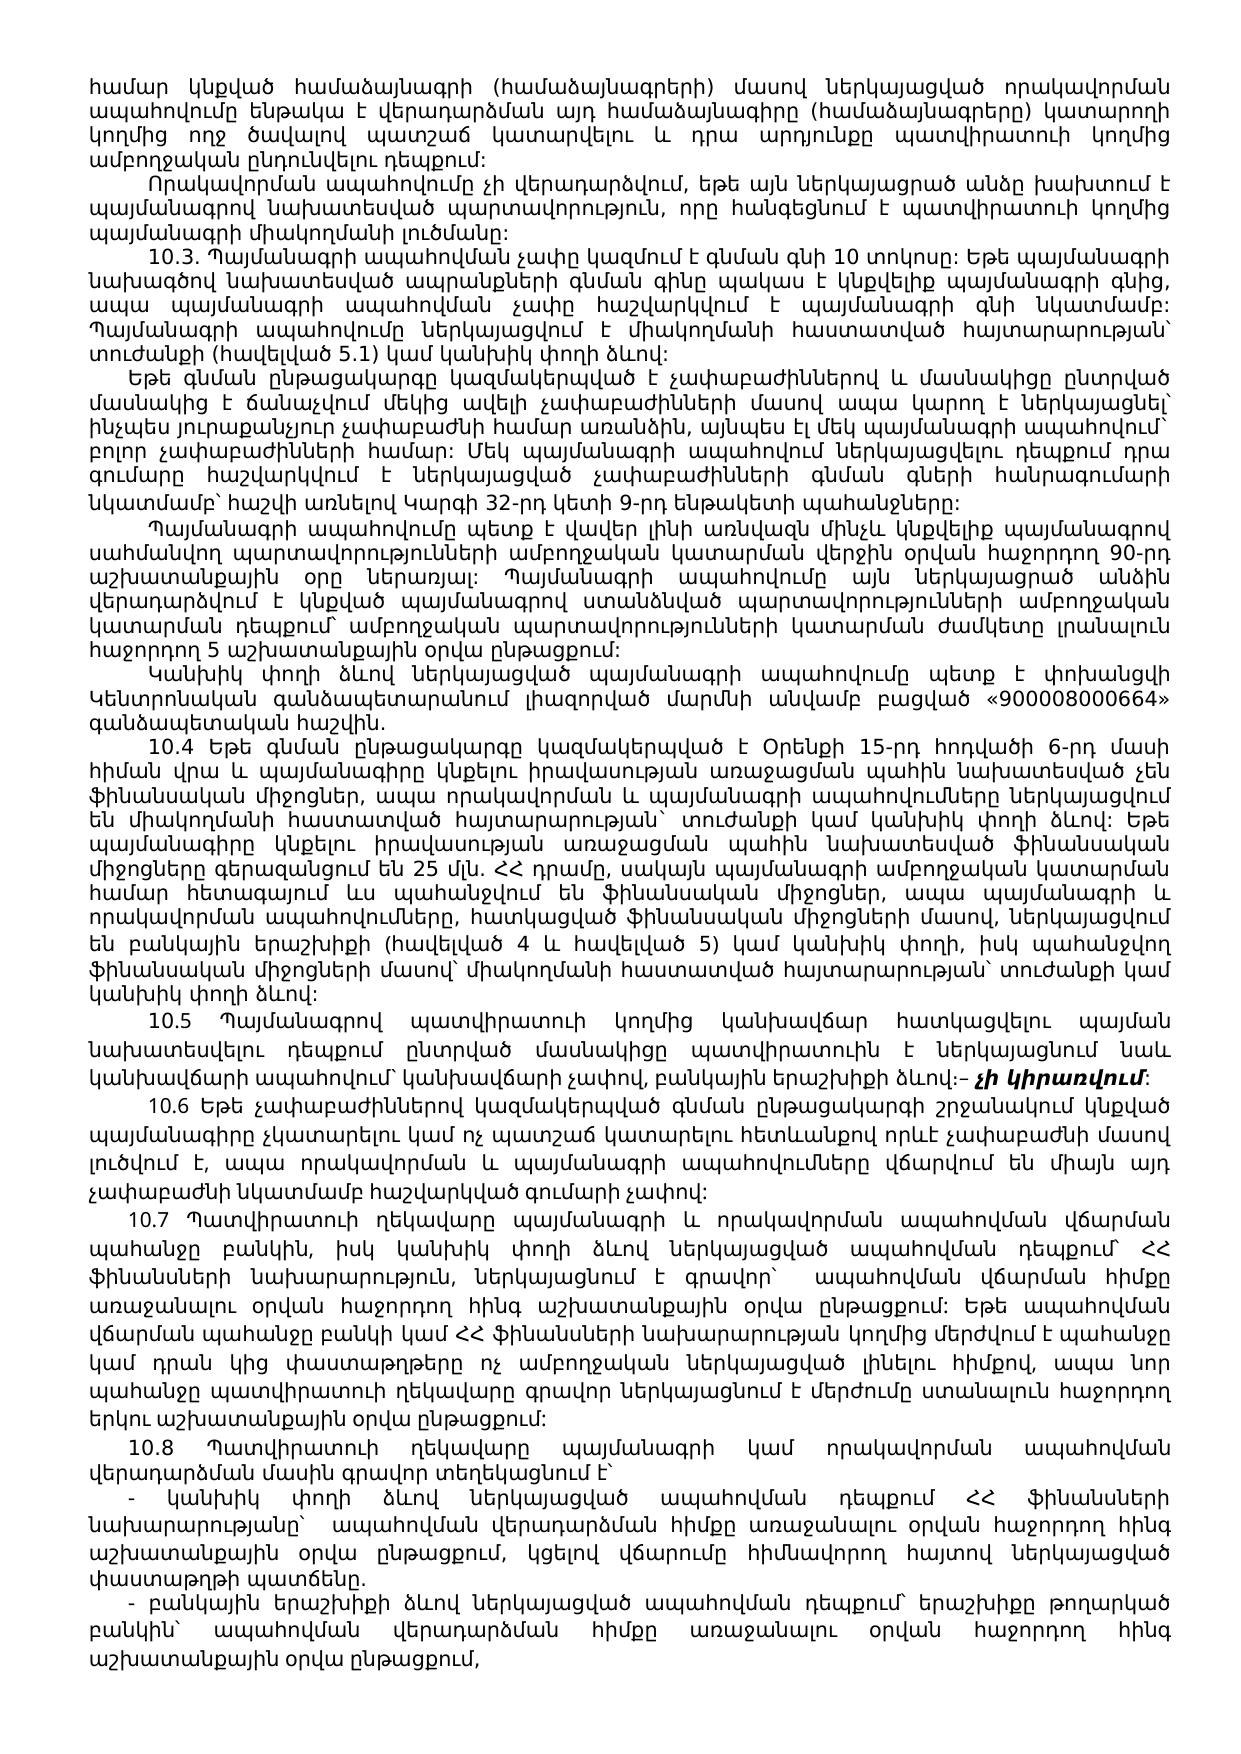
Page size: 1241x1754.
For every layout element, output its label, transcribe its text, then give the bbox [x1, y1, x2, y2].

text 10.3. Պայմանագրի ապահովման չափը կազմում է գնման գնի 10 տոկոսը: Եթե պայմանագրի նախագծով նախատեսված ապրանքների գնման գինը պակաս է կնքվելիք պայմանագրի գնից, ապա պայմանագրի ապահովման չափը հաշվարկվում է պայմանագրի գնի նկատմամբ: Պայմանագրի ապահովումը ներկայացվում է միակողմանի հաստատված հայտարարության՝ տուժանքի (հավելված 5.1) կամ կանխիկ փողի ձևով: [89, 245, 1171, 366]
text Կանխիկ փողի ձևով ներկայացված պայմանագրի ապահովումը պետք է փոխանցվի Կենտրոնական գանձապետարանում լիազորված մարմնի անվամբ բացված «900008000664» գանձապետական հաշվին. [89, 662, 1171, 735]
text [89, 75, 1171, 172]
text 10.6 Եթե չափաբաժիններով կազմակերպված գնման ընթացակարգի շրջանակում կնքված պայմանագիրը չկատարելու կամ ոչ պատշաճ կատարելու հետևանքով որևէ չափաբաժնի մասով լուծվում է, ապա որակավորման և պայմանագրի ապահովումները վճարվում են միայն այդ չափաբաժնի նկատմամբ հաշվարկված գումարի չափով: [89, 1092, 1171, 1205]
text Որակավորման ապահովումը չի վերադարձվում, եթե այն ներկայացրած անձը խախտում է պայմանագրով նախատեսված պարտավորություն, որը հանգեցնում է պատվիրատուի կողմից պայմանագրի միակողմանի լուծմանը: [89, 172, 1171, 245]
text 10.8 Պատվիրատուի ղեկավարը պայմանագրի կամ որակավորման ապահովման վերադարձման մասին գրավոր տեղեկացնում է՝ [89, 1433, 1171, 1486]
text - կանխիկ փողի ձևով ներկայացված ապահովման դեպքում ՀՀ ֆինանսների նախարարությանը՝ ապահովման վերադարձման հիմքը առաջանալու օրվան հաջորդող հինգ աշխատանքային օրվա ընթացքում, կցելով վճարումը հիմնավորող հայտով ներկայացված փաստաթղթի պատճենը. [89, 1486, 1171, 1591]
text 10.5 Պայմանագրով պատվիրատուի կողմից կանխավճար հատկացվելու պայման նախատեսվելու դեպքում ընտրված մասնակիցը պատվիրատուին է ներկայացնում նաև կանխավճարի ապահովում` կանխավճարի չափով, բանկային երաշխիքի ձևով։– չի կիրառվում: [89, 1006, 1171, 1092]
text 10.7 Պատվիրատուի ղեկավարը պայմանագրի և որակավորման ապահովման վճարման պահանջը բանկին, իսկ կանխիկ փողի ձևով ներկայացված ապահովման դեպքում՝ ՀՀ ֆինանսների նախարարություն, ներկայացնում է գրավոր՝ ապահովման վճարման հիմքը առաջանալու օրվան հաջորդող հինգ աշխատանքային օրվա ընթացքում: Եթե ապահովման վճարման պահանջը բանկի կամ ՀՀ ֆինանսների նախարարության կողմից մերժվում է պահանջը կամ դրան կից փաստաթղթերը ոչ ամբողջական ներկայացված լինելու հիմքով, ապա նոր պահանջը պատվիրատուի ղեկավարը գրավոր ներկայացնում է մերժումը ստանալուն հաջորդող երկու աշխատանքային օրվա ընթացքում: [89, 1205, 1171, 1433]
text Պայմանագրի ապահովումը պետք է վավեր լինի առնվազն մինչև կնքվելիք պայմանագրով սահմանվող պարտավորությունների ամբողջական կատարման վերջին օրվան հաջորդող 90-րդ աշխատանքային օրը ներառյալ: Պայմանագրի ապահովումը այն ներկայացրած անձին վերադարձվում է կնքված պայմանագրով ստանձնված պարտավորությունների ամբողջական կատարման դեպքում՝ ամբողջական պարտավորությունների կատարման ժամկետը լրանալուն հաջորդող 5 աշխատանքային օրվա ընթացքում: [89, 517, 1171, 662]
text Եթե գնման ընթացակարգը կազմակերպված է չափաբաժիններով և մասնակիցը ընտրված մասնակից է ճանաչվում մեկից ավելի չափաբաժինների մասով ապա կարող է ներկայացնել՝ ինչպես յուրաքանչյուր չափաբաժնի համար առանձին, այնպես էլ մեկ պայմանագրի ապահովում` բոլոր չափաբաժինների համար: Մեկ պայմանագրի ապահովում ներկայացվելու դեպքում դրա գումարը հաշվարկվում է ներկայացված չափաբաժինների գնման գների հանրագումարի նկատմամբ՝ հաշվի առնելով Կարգի 32-րդ կետի 9-րդ ենթակետի պահանջները: [89, 366, 1171, 517]
text 10.4 Եթե գնման ընթացակարգը կազմակերպված է Օրենքի 15-րդ հոդվածի 6-րդ մասի հիման վրա և պայմանագիրը կնքելու իրավասության առաջացման պահին նախատեսված չեն ֆինանսական միջոցներ, ապա որակավորման և պայմանագրի ապահովումները ներկայացվում են միակողմանի հաստատված հայտարարության` տուժանքի կամ կանխիկ փողի ձևով: Եթե պայմանագիրը կնքելու իրավասության առաջացման պահին նախատեսված ֆինանսական միջոցները գերազանցում են 25 մլն. ՀՀ դրամը, սակայն պայմանագրի ամբողջական կատարման համար հետագայում ևս պահանջվում են ֆինանսական միջոցներ, ապա պայմանագրի և որակավորման ապահովումները, հատկացված ֆինանսական միջոցների մասով, ներկայացվում են բանկային երաշխիքի (հավելված 4 և հավելված 5) կամ կանխիկ փողի, իսկ պահանջվող ֆինանսական միջոցների մասով՝ միակողմանի հաստատված հայտարարության՝ տուժանքի կամ կանխիկ փողի ձևով: [89, 735, 1171, 1006]
text - բանկային երաշխիքի ձևով ներկայացված ապահովման դեպքում՝ երաշխիքը թողարկած բանկին՝ ապահովման վերադարձման հիմքը առաջանալու օրվան հաջորդող հինգ աշխատանքային օրվա ընթացքում, [89, 1591, 1171, 1672]
